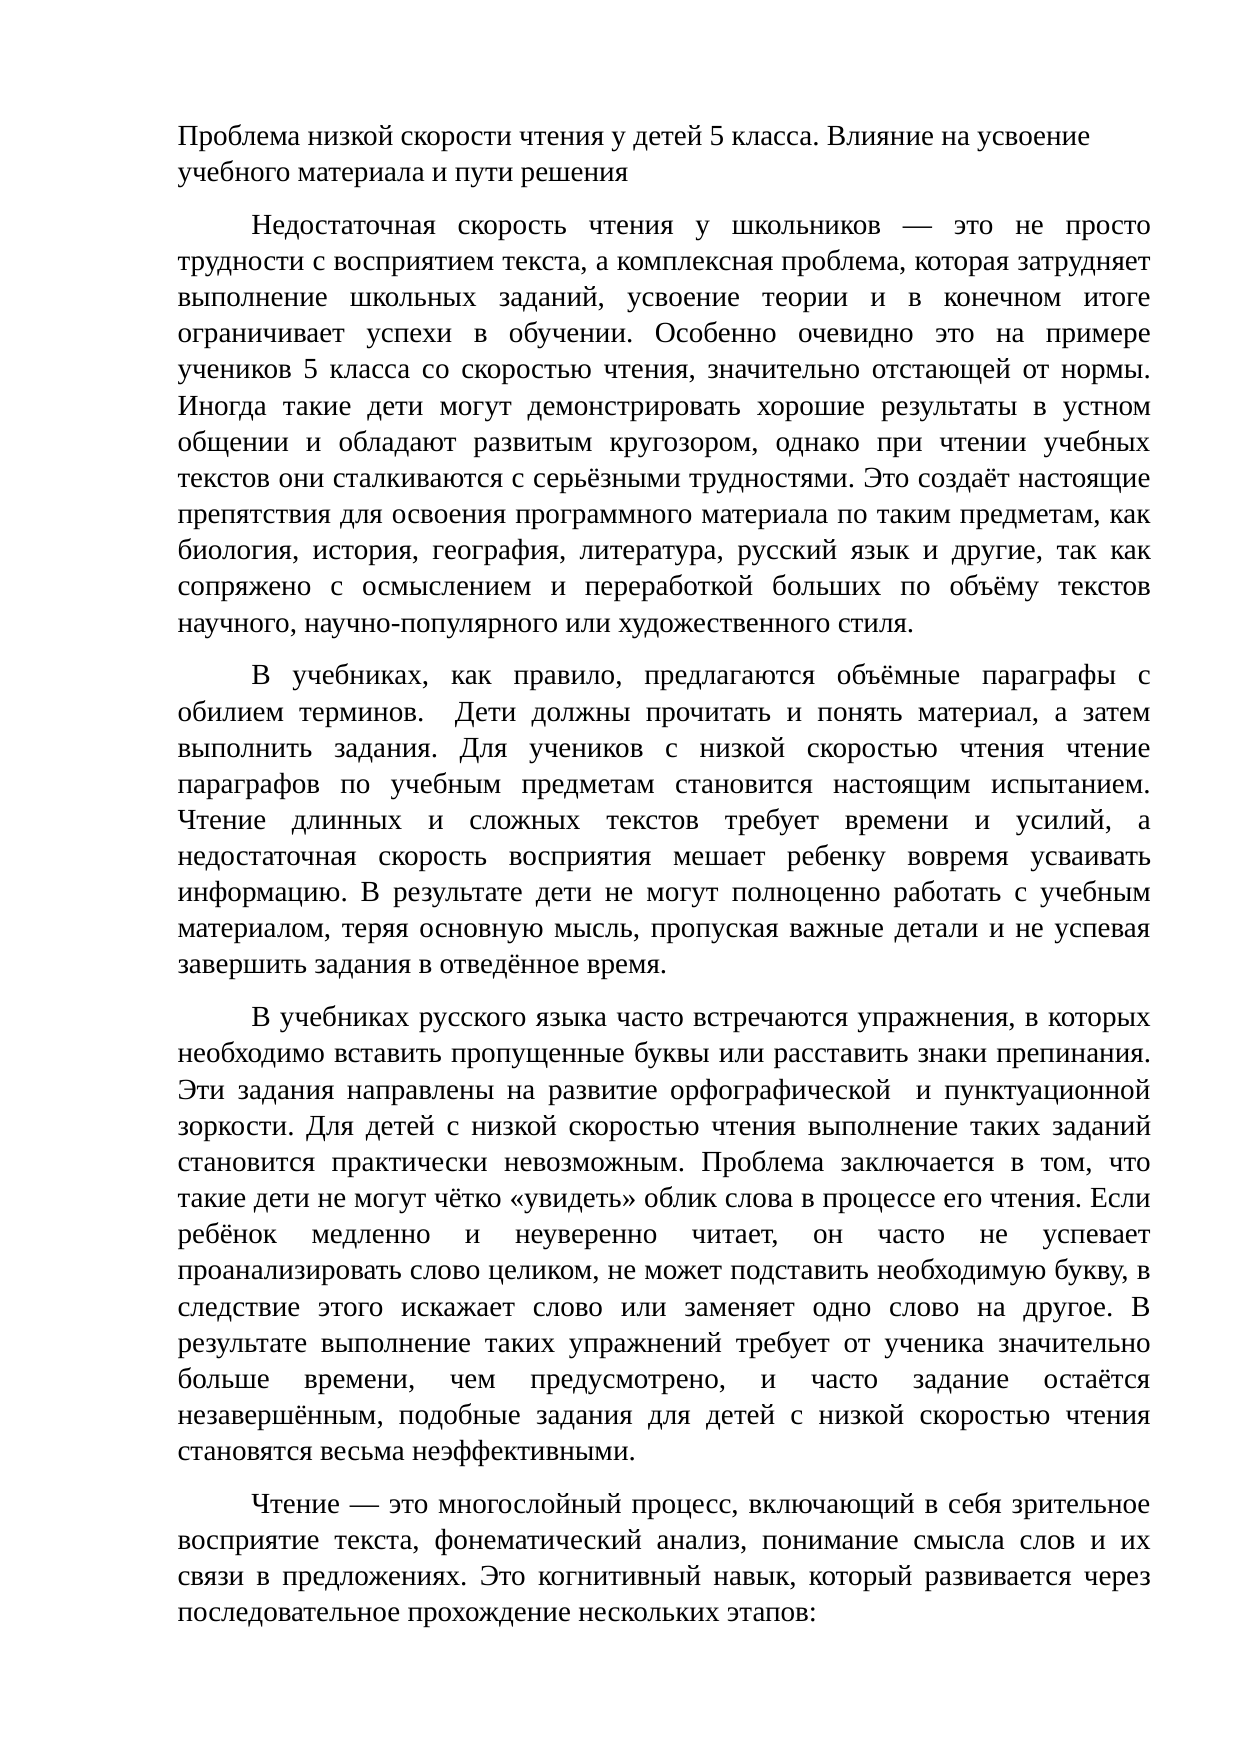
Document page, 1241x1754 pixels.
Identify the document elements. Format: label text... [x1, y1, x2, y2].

text В учебниках, как правило, предлагаются объёмные параграфы с обилием терминов. Дети должны прочитать и понять материал, а затем выполнить задания. Для учеников с низкой скоростью чтения чтение параграфов по учебным предметам становится настоящим испытанием. Чтение длинных и сложных текстов требует времени и усилий, а недостаточная скорость восприятия мешает ребенку вовремя усваивать информацию. В результате дети не могут полноценно работать с учебным материалом, теряя основную мысль, пропуская важные детали и не успевая завершить задания в отведённое время. [177, 657, 1152, 980]
text Чтение — это многослойный процесс, включающий в себя зрительное восприятие текста, фонематический анализ, понимание смысла слов и их связи в предложениях. Это когнитивный навык, который развивается через последовательное прохождение нескольких этапов: [177, 1486, 1152, 1628]
text В учебниках русского языка часто встречаются упражнения, в которых необходимо вставить пропущенные буквы или расставить знаки препинания. Эти задания направлены на развитие орфографической и пунктуационной зоркости. Для детей с низкой скоростью чтения выполнение таких заданий становится практически невозможным. Проблема заключается в том, что такие дети не могут чётко «увидеть» облик слова в процессе его чтения. Если ребёнок медленно и неуверенно читает, он часто не успевает проанализировать слово целиком, не может подставить необходимую букву, в следствие этого искажает слово или заменяет одно слово на другое. В результате выполнение таких упражнений требует от ученика значительно больше времени, чем предусмотрено, и часто задание остаётся незавершённым, подобные задания для детей с низкой скоростью чтения становятся весьма неэффективными. [177, 999, 1152, 1467]
text Недостаточная скорость чтения у школьников — это не просто трудности с восприятием текста, а комплексная проблема, которая затрудняет выполнение школьных заданий, усвоение теории и в конечном итоге ограничивает успехи в обучении. Особенно очевидно это на примере учеников 5 класса со скоростью чтения, значительно отстающей от нормы. Иногда такие дети могут демонстрировать хорошие результаты в устном общении и обладают развитым кругозором, однако при чтении учебных текстов они сталкиваются с серьёзными трудностями. Это создаёт настоящие препятствия для освоения программного материала по таким предметам, как биология, история, география, литература, русский язык и другие, так как сопряжено с осмыслением и переработкой больших по объёму текстов научного, научно-популярного или художественного стиля. [177, 207, 1152, 638]
text Проблема низкой скорости чтения у детей 5 класса. Влияние на усвоение учебного материала и пути решения [177, 118, 1152, 188]
